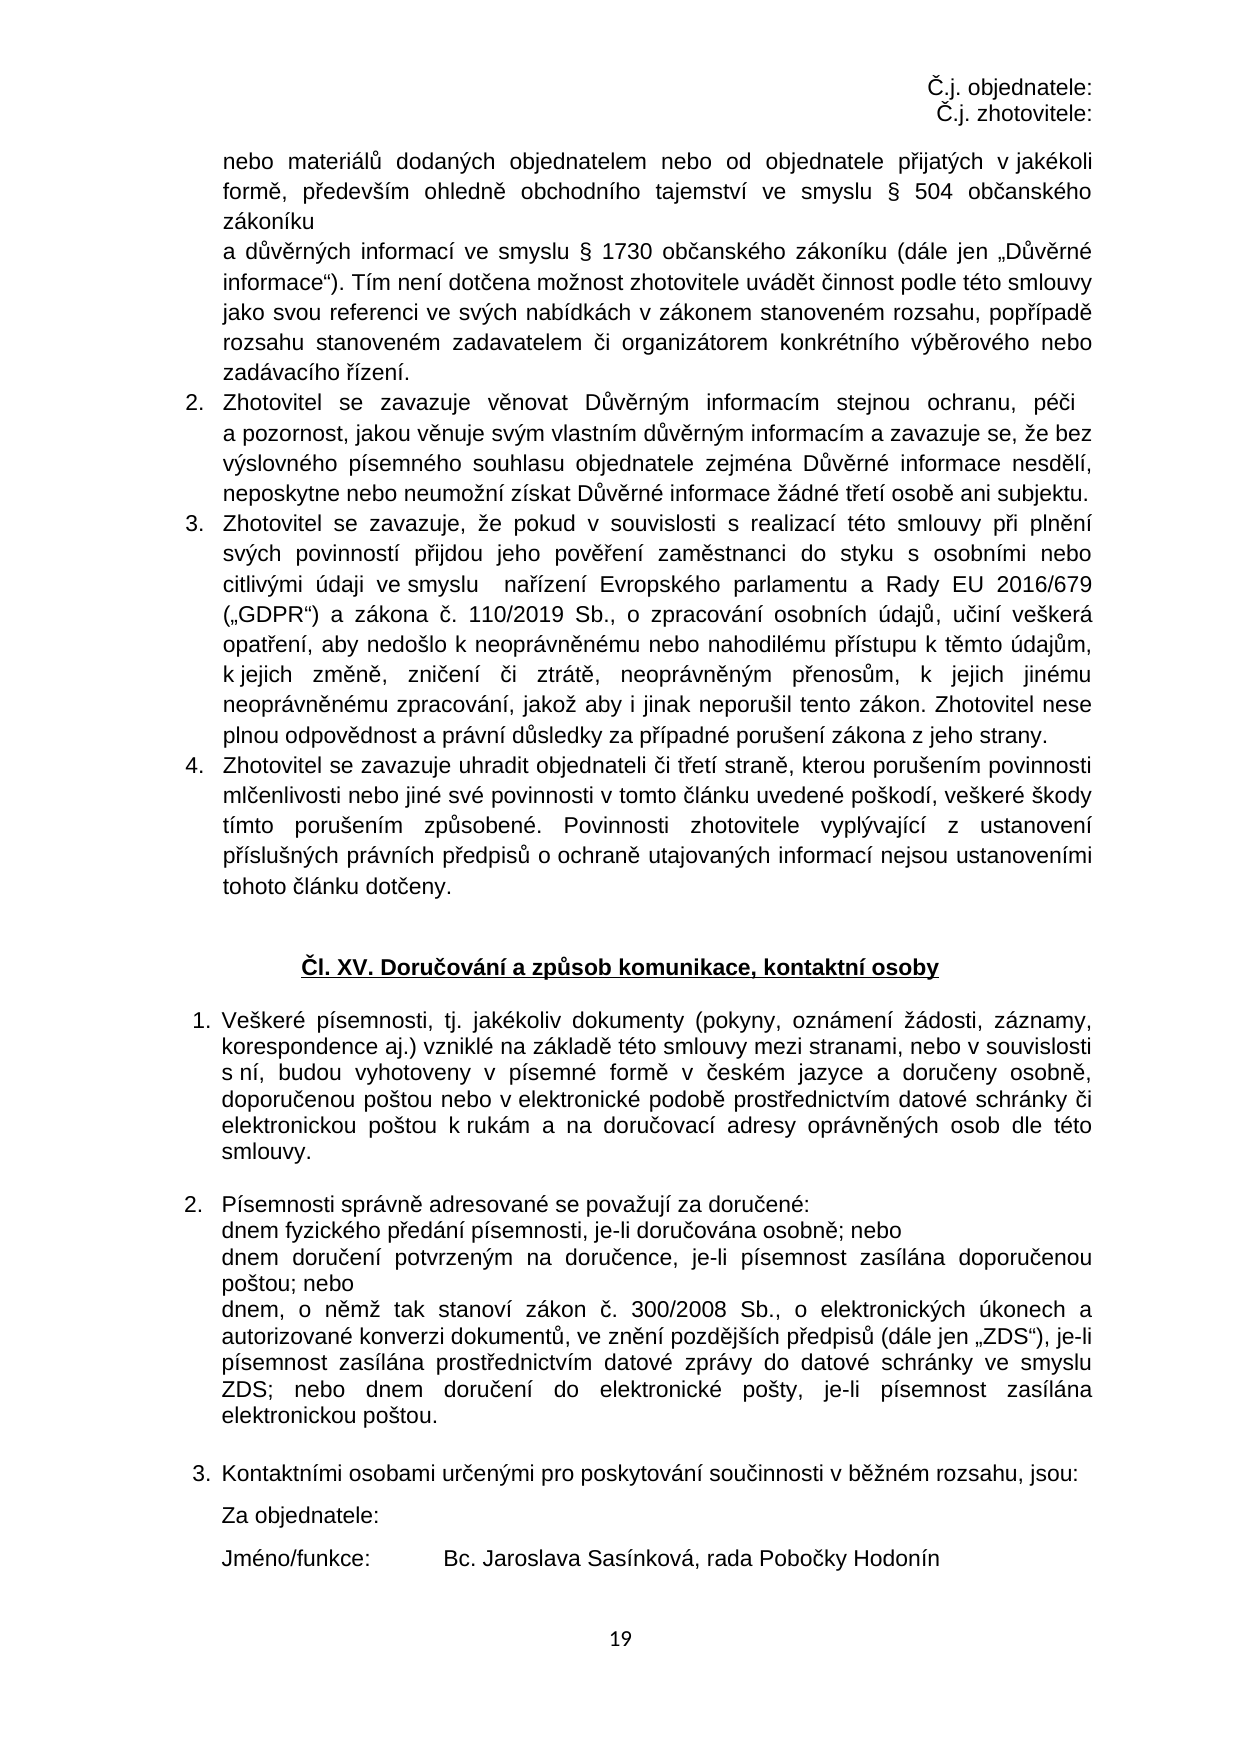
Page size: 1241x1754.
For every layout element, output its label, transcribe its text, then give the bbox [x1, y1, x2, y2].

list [185, 148, 1093, 385]
text dnem, o němž tak stanoví zákon č. 300/2008 Sb., o elektronických úkonech a autorizované konverzi dokumentů, ve znění pozdějších předpisů (dále jen „ZDS“), je-li písemnost zasílána prostřednictvím datové zprávy do datové schránky ve smyslu ZDS; nebo dnem doručení do elektronické pošty, je-li písemnost zasílána elektronickou poštou. [221, 1296, 1093, 1428]
list Písemnosti správně adresované se považují za doručené: [184, 1191, 1093, 1217]
text dnem doručení potvrzeným na doručence, je-li písemnost zasílána doporučenou poštou; nebo [221, 1244, 1093, 1296]
text Za objednatele: [185, 1502, 1093, 1529]
list Kontaktními osobami určenými pro poskytování součinnosti v běžném rozsahu, jsou: [192, 1460, 1093, 1486]
text Jméno/funkce: Bc. Jaroslava Sasínková, rada Pobočky Hodonín [148, 1545, 1093, 1572]
text dnem fyzického předání písemnosti, je-li doručována osobně; nebo [148, 1217, 1093, 1244]
list Zhotovitel se zavazuje uhradit objednateli či třetí straně, kterou porušením povinnosti mlčenlivosti nebo jiné své povinnosti v tomto článku uvedené poškodí, veškeré škody tímto porušením způsobené. Povinnosti zhotovitele vyplývající z ustanovení příslušných právních předpisů o ochraně utajovaných informací nejsou ustanoveními tohoto článku dotčeny. [185, 752, 1093, 899]
list Zhotovitel se zavazuje věnovat Důvěrným informacím stejnou ochranu, péči a pozornost, jakou věnuje svým vlastním důvěrným informacím a zavazuje se, že bez výslovného písemného souhlasu objednatele zejména Důvěrné informace nesdělí, neposkytne nebo neumožní získat Důvěrné informace žádné třetí osobě ani subjektu. [185, 389, 1093, 506]
text Čl. XV. Doručování a způsob komunikace, kontaktní osoby [148, 954, 1093, 980]
list Veškeré písemnosti, tj. jakékoliv dokumenty (pokyny, oznámení žádosti, záznamy, korespondence aj.) vzniklé na základě této smlouvy mezi stranami, nebo v souvislosti s ní, budou vyhotoveny v písemné formě v českém jazyce a doručeny osobně, doporučenou poštou nebo v elektronické podobě prostřednictvím datové schránky či elektronickou poštou k rukám a na doručovací adresy oprávněných osob dle této smlouvy. [192, 1007, 1093, 1165]
list Zhotovitel se zavazuje, že pokud v souvislosti s realizací této smlouvy při plnění svých povinností přijdou jeho pověření zaměstnanci do styku s osobními nebo citlivými údaji ve smyslu nařízení Evropského parlamentu a Rady EU 2016/679 („GDPR“) a zákona č. 110/2019 Sb., o zpracování osobních údajů, učiní veškerá opatření, aby nedošlo k neoprávněnému nebo nahodilému přístupu k těmto údajům, k jejich změně, zničení či ztrátě, neoprávněným přenosům, k jejich jinému neoprávněnému zpracování, jakož aby i jinak neporušil tento zákon. Zhotovitel nese plnou odpovědnost a právní důsledky za případné porušení zákona z jeho strany. [185, 510, 1093, 748]
